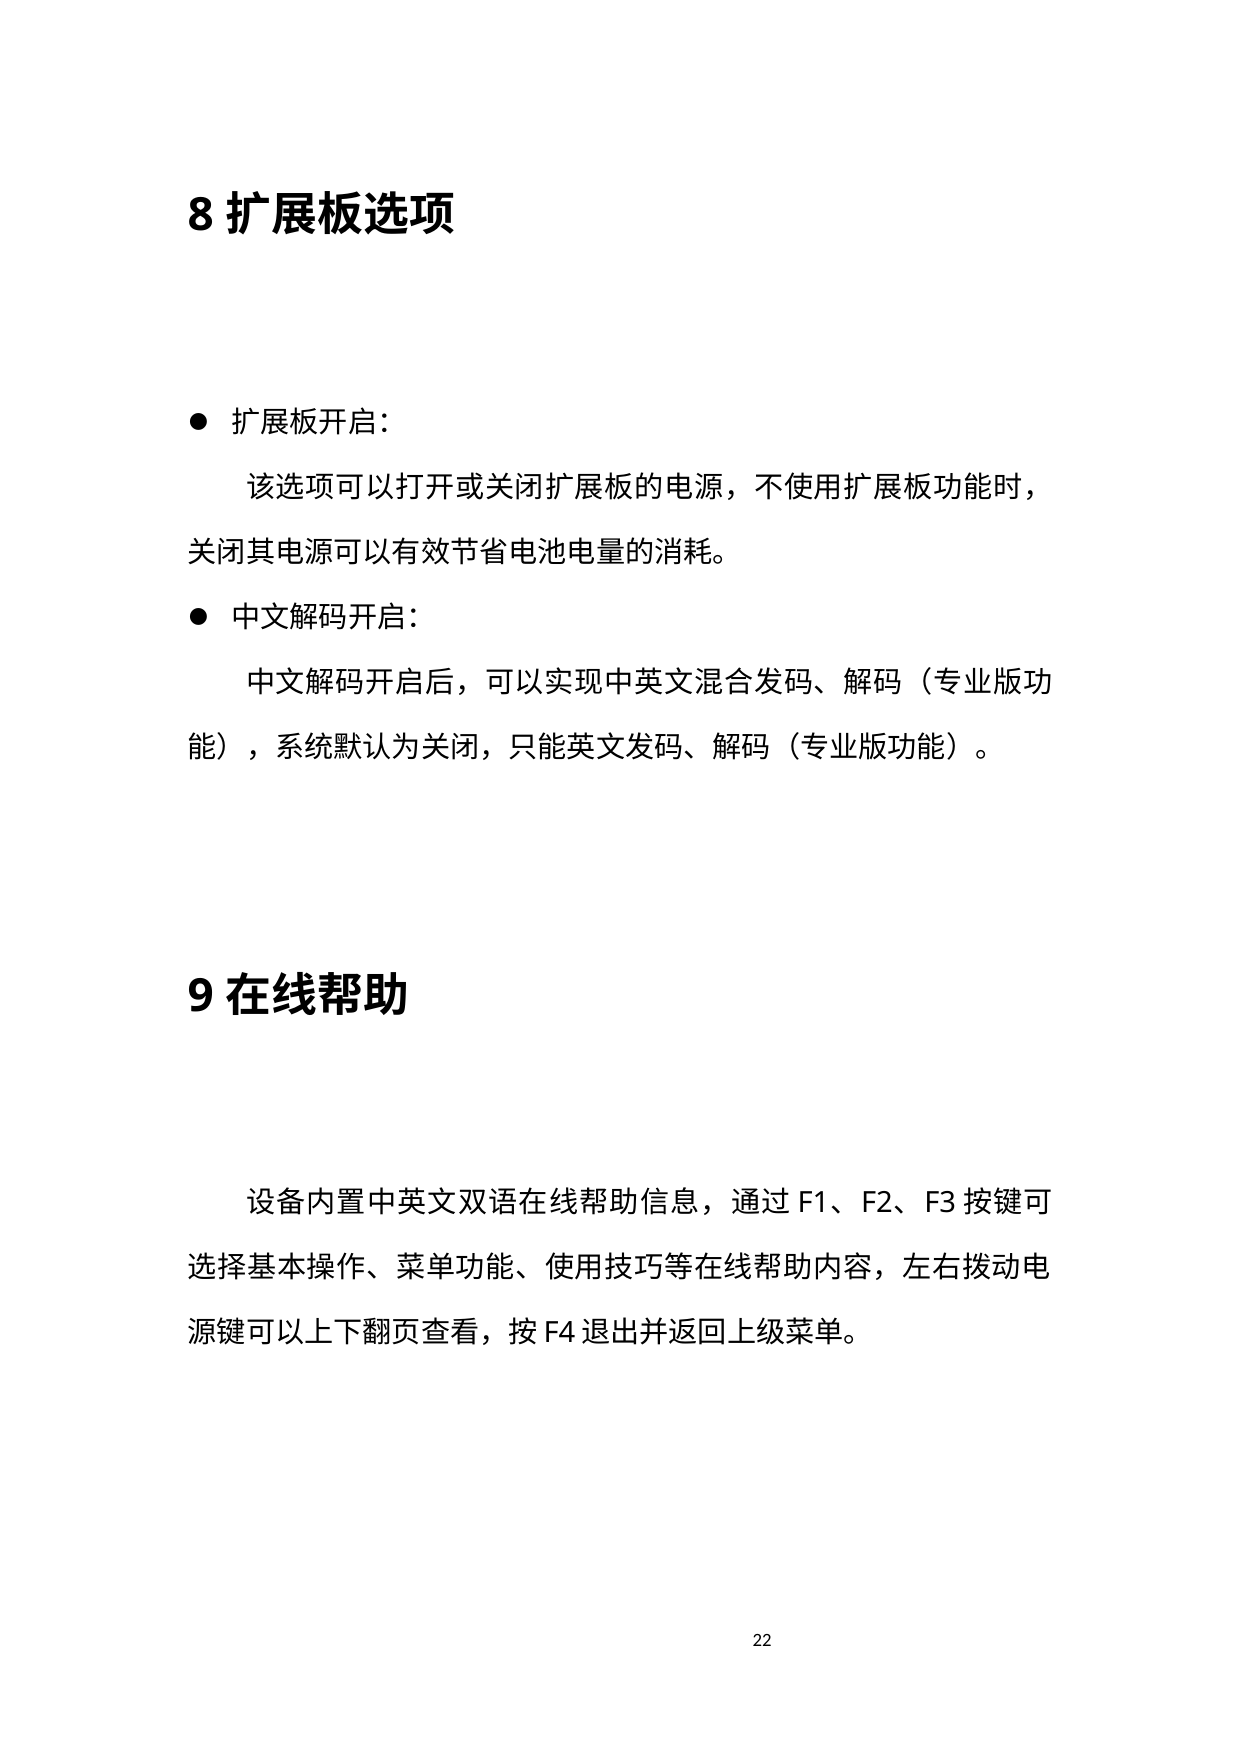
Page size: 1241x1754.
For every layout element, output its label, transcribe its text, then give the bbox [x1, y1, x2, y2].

text 设备内置中英文双语在线帮助信息，通过F1、F2、F3按键可选择基本操作、菜单功能、使用技巧等在线帮助内容，左右拨动电源键可以上下翻页查看，按F4退出并返回上级菜单。 [187, 1167, 1053, 1362]
subtitle 9 在线帮助 [187, 942, 1053, 1040]
text 中文解码开启后，可以实现中英文混合发码、解码（专业版功能），系统默认为关闭，只能英文发码、解码（专业版功能）。 [187, 647, 1053, 777]
list 中文解码开启： [187, 582, 1053, 647]
text 该选项可以打开或关闭扩展板的电源，不使用扩展板功能时，关闭其电源可以有效节省电池电量的消耗。 [187, 452, 1053, 582]
subtitle 8 扩展板选项 [187, 162, 1053, 259]
list 扩展板开启： [187, 387, 1053, 452]
